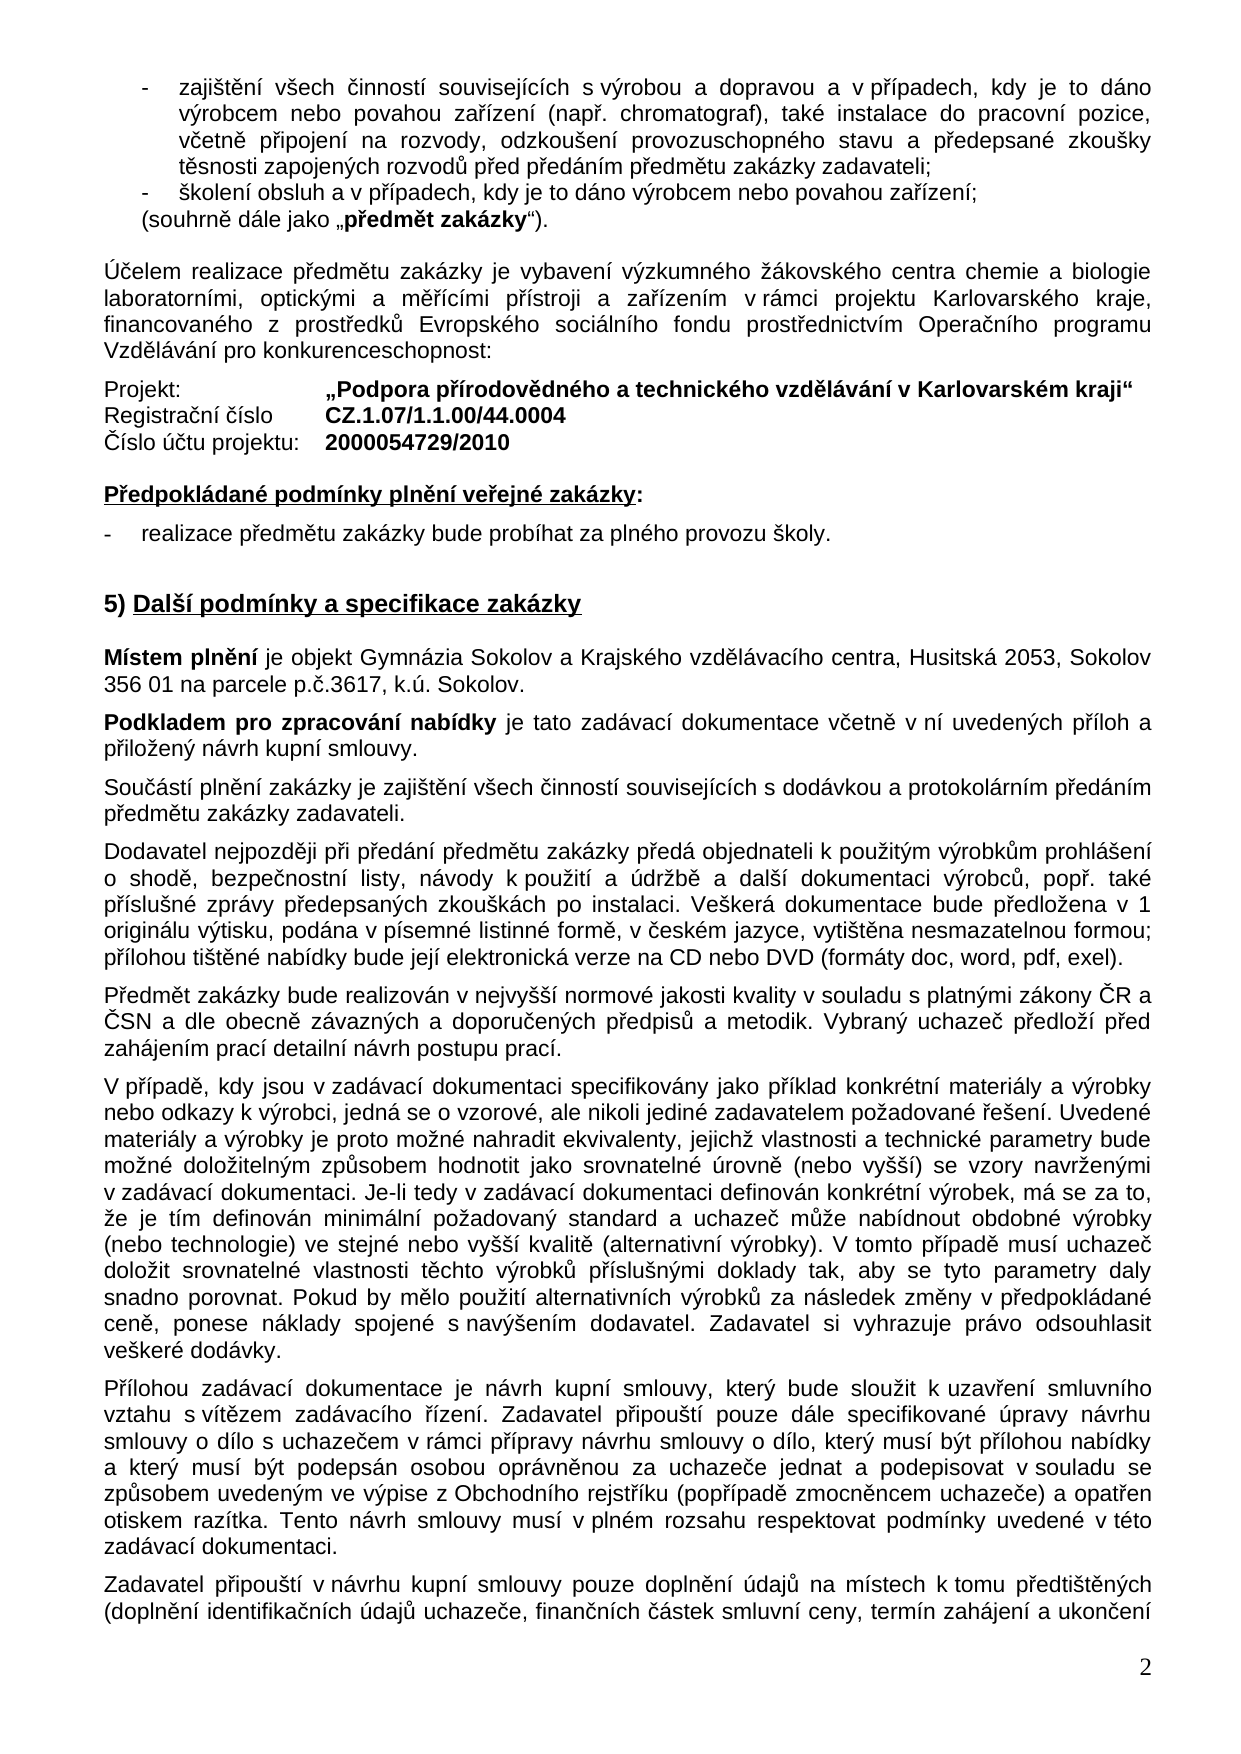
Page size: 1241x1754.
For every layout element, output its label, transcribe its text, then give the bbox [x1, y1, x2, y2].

text Místem plnění je objekt Gymnázia Sokolov a Krajského vzdělávacího centra, Husitská 2053, Sokolov 356 01 na parcele p.č.3617, k.ú. Sokolov. [103, 644, 1152, 697]
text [103, 1571, 1152, 1624]
text (souhrně dále jako „předmět zakázky“). [141, 206, 1152, 232]
text Projekt: „Podpora přírodovědného a technického vzdělávání v Karlovarském kraji“ [103, 376, 1152, 402]
list školení obsluh a v případech, kdy je to dáno výrobcem nebo povahou zařízení; [141, 179, 1152, 206]
text Účelem realizace předmětu zakázky je vybavení výzkumného žákovského centra chemie a biologie laboratorními, optickými a měřícími přístroji a zařízením v rámci projektu Karlovarského kraje, financovaného z prostředků Evropského sociálního fondu prostřednictvím Operačního programu Vzdělávání pro konkurenceschopnost: [103, 258, 1152, 364]
list realizace předmětu zakázky bude probíhat za plného provozu školy. [103, 519, 1152, 546]
text Registrační číslo CZ.1.07/1.1.00/44.0004 [103, 402, 1152, 428]
text Číslo účtu projektu: 2000054729/2010 [103, 428, 1152, 455]
text V případě, kdy jsou v zadávací dokumentaci specifikovány jako příklad konkrétní materiály a výrobky nebo odkazy k výrobci, jedná se o vzorové, ale nikoli jediné zadavatelem požadované řešení. Uvedené materiály a výrobky je proto možné nahradit ekvivalenty, jejichž vlastnosti a technické parametry bude možné doložitelným způsobem hodnotit jako srovnatelné úrovně (nebo vyšší) se vzory navrženými v zadávací dokumentaci. Je-li tedy v zadávací dokumentaci definován konkrétní výrobek, má se za to, že je tím definován minimální požadovaný standard a uchazeč může nabídnout obdobné výrobky (nebo technologie) ve stejné nebo vyšší kvalitě (alternativní výrobky). V tomto případě musí uchazeč doložit srovnatelné vlastnosti těchto výrobků příslušnými doklady tak, aby se tyto parametry daly snadno porovnat. Pokud by mělo použití alternativních výrobků za následek změny v předpokládané ceně, ponese náklady spojené s navýšením dodavatel. Zadavatel si vyhrazuje právo odsouhlasit veškeré dodávky. [103, 1073, 1152, 1363]
text Součástí plnění zakázky je zajištění všech činností souvisejících s dodávkou a protokolárním předáním předmětu zakázky zadavateli. [103, 773, 1152, 826]
list zajištění všech činností souvisejících s výrobou a dopravou a v případech, kdy je to dáno výrobcem nebo povahou zařízení (např. chromatograf), také instalace do pracovní pozice, včetně připojení na rozvody, odzkoušení provozuschopného stavu a předepsané zkoušky těsnosti zapojených rozvodů před předáním předmětu zakázky zadavateli; [141, 74, 1152, 179]
text Podkladem pro zpracování nabídky je tato zadávací dokumentace včetně v ní uvedených příloh a přiložený návrh kupní smlouvy. [103, 709, 1152, 762]
text Předmět zakázky bude realizován v nejvyšší normové jakosti kvality v souladu s platnými zákony ČR a ČSN a dle obecně závazných a doporučených předpisů a metodik. Vybraný uchazeč předloží před zahájením prací detailní návrh postupu prací. [103, 982, 1152, 1061]
text Předpokládané podmínky plnění veřejné zakázky: [103, 481, 1152, 507]
text Přílohou zadávací dokumentace je návrh kupní smlouvy, který bude sloužit k uzavření smluvního vztahu s vítězem zadávacího řízení. Zadavatel připouští pouze dále specifikované úpravy návrhu smlouvy o dílo s uchazečem v rámci přípravy návrhu smlouvy o dílo, který musí být přílohou nabídky a který musí být podepsán osobou oprávněnou za uchazeče jednat a podepisovat v souladu se způsobem uvedeným ve výpise z Obchodního rejstříku (popřípadě zmocněncem uchazeče) a opatřen otiskem razítka. Tento návrh smlouvy musí v plném rozsahu respektovat podmínky uvedené v této zadávací dokumentaci. [103, 1375, 1152, 1559]
text 5) Další podmínky a specifikace zakázky [103, 589, 1152, 618]
text Dodavatel nejpozději při předání předmětu zakázky předá objednateli k použitým výrobkům prohlášení o shodě, bezpečnostní listy, návody k použití a údržbě a další dokumentaci výrobců, popř. také příslušné zprávy předepsaných zkouškách po instalaci. Veškerá dokumentace bude předložena v 1 originálu výtisku, podána v písemné listinné formě, v českém jazyce, vytištěna nesmazatelnou formou; přílohou tištěné nabídky bude její elektronická verze na CD nebo DVD (formáty doc, word, pdf, exel). [103, 838, 1152, 970]
